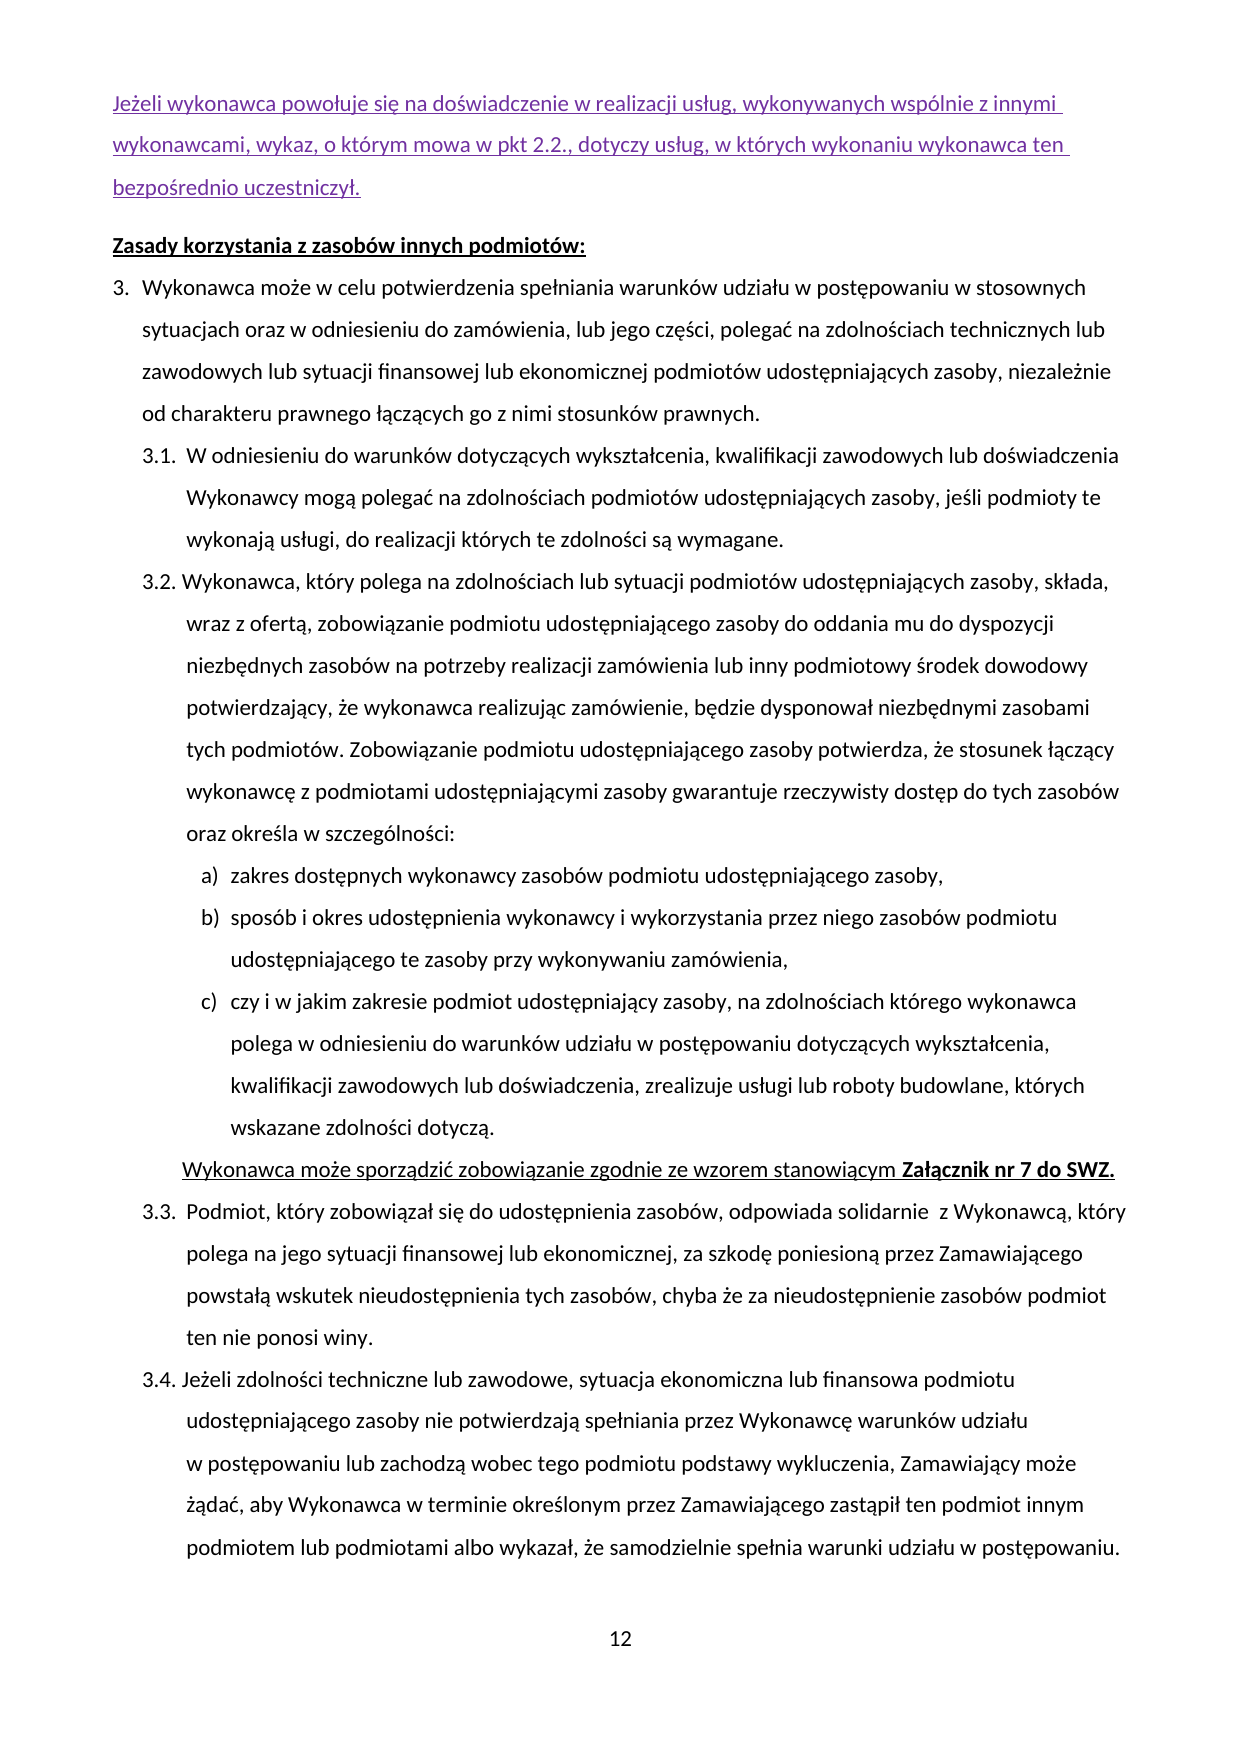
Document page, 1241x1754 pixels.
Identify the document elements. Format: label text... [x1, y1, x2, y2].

text a) zakres dostępnych wykonawcy zasobów podmiotu udostępniającego zasoby, [201, 861, 1128, 889]
text 3. Wykonawca może w celu potwierdzenia spełniania warunków udziału w postępowaniu w stosownych sytuacjach oraz w odniesieniu do zamówienia, lub jego części, polegać na zdolnościach technicznych lub zawodowych lub sytuacji finansowej lub ekonomicznej podmiotów udostępniających zasoby, niezależnie od charakteru prawnego łączących go z nimi stosunków prawnych. [112, 273, 1128, 427]
text 3.3. Podmiot, który zobowiązał się do udostępnienia zasobów, odpowiada solidarnie z Wykonawcą, który polega na jego sytuacji finansowej lub ekonomicznej, za szkodę poniesioną przez Zamawiającego powstałą wskutek nieudostępnienia tych zasobów, chyba że za nieudostępnienie zasobów podmiot ten nie ponosi winy. [142, 1197, 1128, 1351]
text 3.4. Jeżeli zdolności techniczne lub zawodowe, sytuacja ekonomiczna lub finansowa podmiotu udostępniającego zasoby nie potwierdzają spełniania przez Wykonawcę warunków udziału w postępowaniu lub zachodzą wobec tego podmiotu podstawy wykluczenia, Zamawiający może żądać, aby Wykonawca w terminie określonym przez Zamawiającego zastąpił ten podmiot innym podmiotem lub podmiotami albo wykazał, że samodzielnie spełnia warunki udziału w postępowaniu. [142, 1365, 1128, 1561]
list Wykonawca może sporządzić zobowiązanie zgodnie ze wzorem stanowiącym Załącznik nr 7 do SWZ. [182, 1155, 1128, 1183]
text c) czy i w jakim zakresie podmiot udostępniający zasoby, na zdolnościach którego wykonawca polega w odniesieniu do warunków udziału w postępowaniu dotyczących wykształcenia, kwalifikacji zawodowych lub doświadczenia, zrealizuje usługi lub roboty budowlane, których wskazane zdolności dotyczą. [201, 987, 1128, 1141]
text 3.1. W odniesieniu do warunków dotyczących wykształcenia, kwalifikacji zawodowych lub doświadczenia Wykonawcy mogą polegać na zdolnościach podmiotów udostępniających zasoby, jeśli podmioty te wykonają usługi, do realizacji których te zdolności są wymagane. [142, 441, 1128, 553]
text b) sposób i okres udostępnienia wykonawcy i wykorzystania przez niego zasobów podmiotu udostępniającego te zasoby przy wykonywaniu zamówienia, [201, 903, 1128, 973]
text 3.2. Wykonawca, który polega na zdolnościach lub sytuacji podmiotów udostępniających zasoby, składa, wraz z ofertą, zobowiązanie podmiotu udostępniającego zasoby do oddania mu do dyspozycji niezbędnych zasobów na potrzeby realizacji zamówienia lub inny podmiotowy środek dowodowy potwierdzający, że wykonawca realizując zamówienie, będzie dysponował niezbędnymi zasobami tych podmiotów. Zobowiązanie podmiotu udostępniającego zasoby potwierdza, że stosunek łączący wykonawcę z podmiotami udostępniającymi zasoby gwarantuje rzeczywisty dostęp do tych zasobów oraz określa w szczególności: [142, 567, 1128, 847]
text Jeżeli wykonawca powołuje się na doświadczenie w realizacji usług, wykonywanych wspólnie z innymi wykonawcami, wykaz, o którym mowa w pkt 2.2., dotyczy usług, w których wykonaniu wykonawca ten bezpośrednio uczestniczył. [112, 89, 1128, 201]
text Zasady korzystania z zasobów innych podmiotów: [112, 231, 1128, 259]
